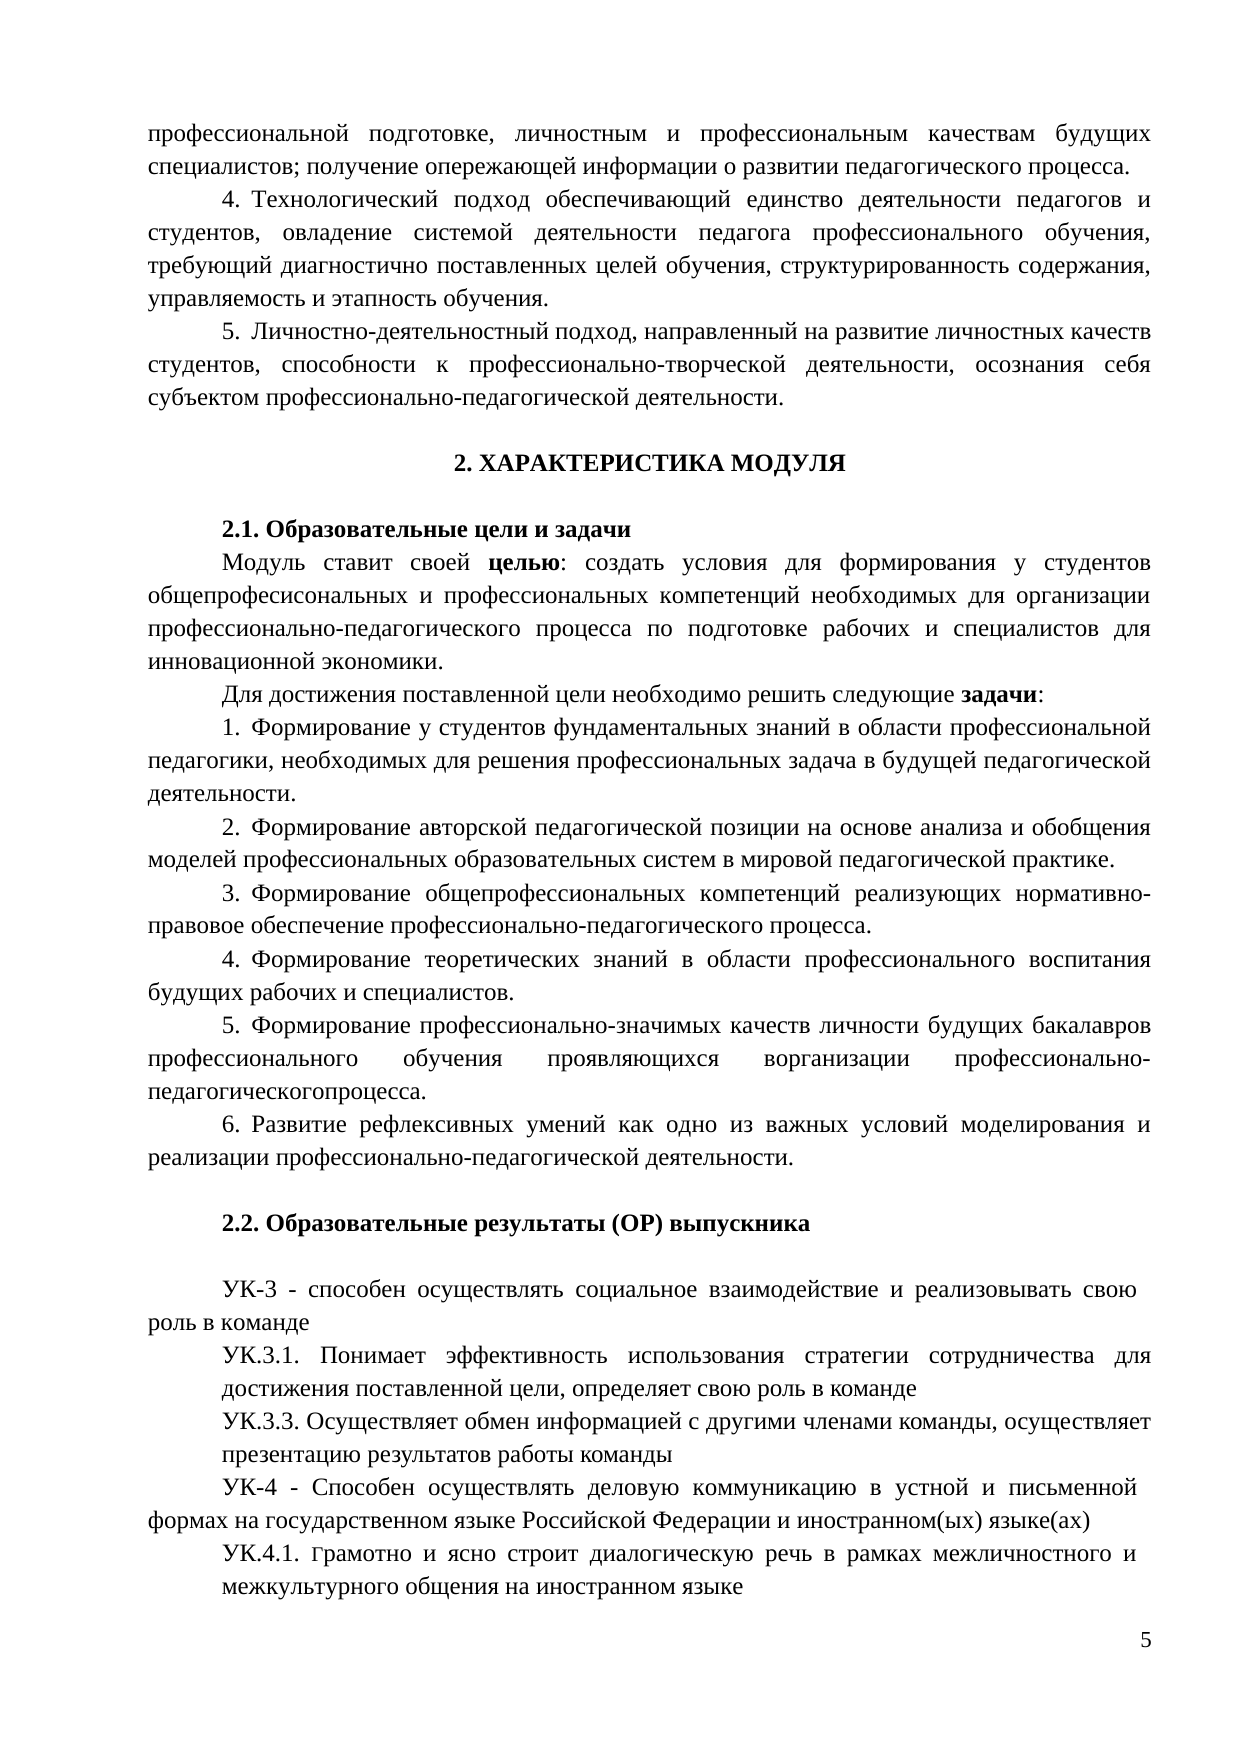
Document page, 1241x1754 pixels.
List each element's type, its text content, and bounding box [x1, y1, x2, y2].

text УК-4 - Способен осуществлять деловую коммуникацию в устной и письменной формах на государственном языке Российской Федерации и иностранном(ых) языке(ах) [148, 1472, 1138, 1534]
list Развитие рефлексивных умений как одно из важных условий моделирования и реализации профессионально-педагогической деятельности. [148, 1109, 1152, 1171]
list Личностно-деятельностный подход, направленный на развитие личностных качеств студентов, способности к профессионально-творческой деятельности, осознания себя субъектом профессионально-педагогической деятельности. [148, 316, 1152, 411]
list Формирование общепрофессиональных компетенций реализующих нормативно-правовое обеспечение профессионально-педагогического процесса. [148, 878, 1152, 939]
list Формирование авторской педагогической позиции на основе анализа и обобщения моделей профессиональных образовательных систем в мировой педагогической практике. [148, 812, 1152, 873]
list Формирование у студентов фундаментальных знаний в области профессиональной педагогики, необходимых для решения профессиональных задача в будущей педагогической деятельности. [148, 712, 1152, 807]
text Модуль ставит своей целью: создать условия для формирования у студентов общепрофесисональных и профессиональных компетенций необходимых для организации профессионально-педагогического процесса по подготовке рабочих и специалистов для инновационной экономики. [148, 547, 1152, 675]
list Формирование теоретических знаний в области профессионального воспитания будущих рабочих и специалистов. [148, 944, 1152, 1005]
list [148, 118, 1152, 180]
text УК.4.1. Грамотно и ясно строит диалогическую речь в рамках межличностного и межкультурного общения на иностранном языке [222, 1538, 1138, 1600]
list Технологический подход обеспечивающий единство деятельности педагогов и студентов, овладение системой деятельности педагога профессионального обучения, требующий диагностично поставленных целей обучения, структурированность содержания, управляемость и этапность обучения. [148, 184, 1152, 312]
text 2.2. Образовательные результаты (ОР) выпускника [148, 1208, 1138, 1237]
text УК-3 - способен осуществлять социальное взаимодействие и реализовывать свою роль в команде [148, 1274, 1138, 1336]
list Формирование профессионально-значимых качеств личности будущих бакалавров профессионального обучения проявляющихся ворганизации профессионально-педагогическогопроцесса. [148, 1010, 1152, 1104]
text УК.3.3. Осуществляет обмен информацией с другими членами команды, осуществляет презентацию результатов работы команды [222, 1406, 1152, 1468]
text 2.1. Образовательные цели и задачи [148, 514, 1152, 543]
text 2. ХАРАКТЕРИСТИКА МОДУЛЯ [148, 448, 1152, 477]
text Для достижения поставленной цели необходимо решить следующие задачи: [148, 679, 1152, 708]
text УК.3.1. Понимает эффективность использования стратегии сотрудничества для достижения поставленной цели, определяет свою роль в команде [222, 1340, 1152, 1402]
